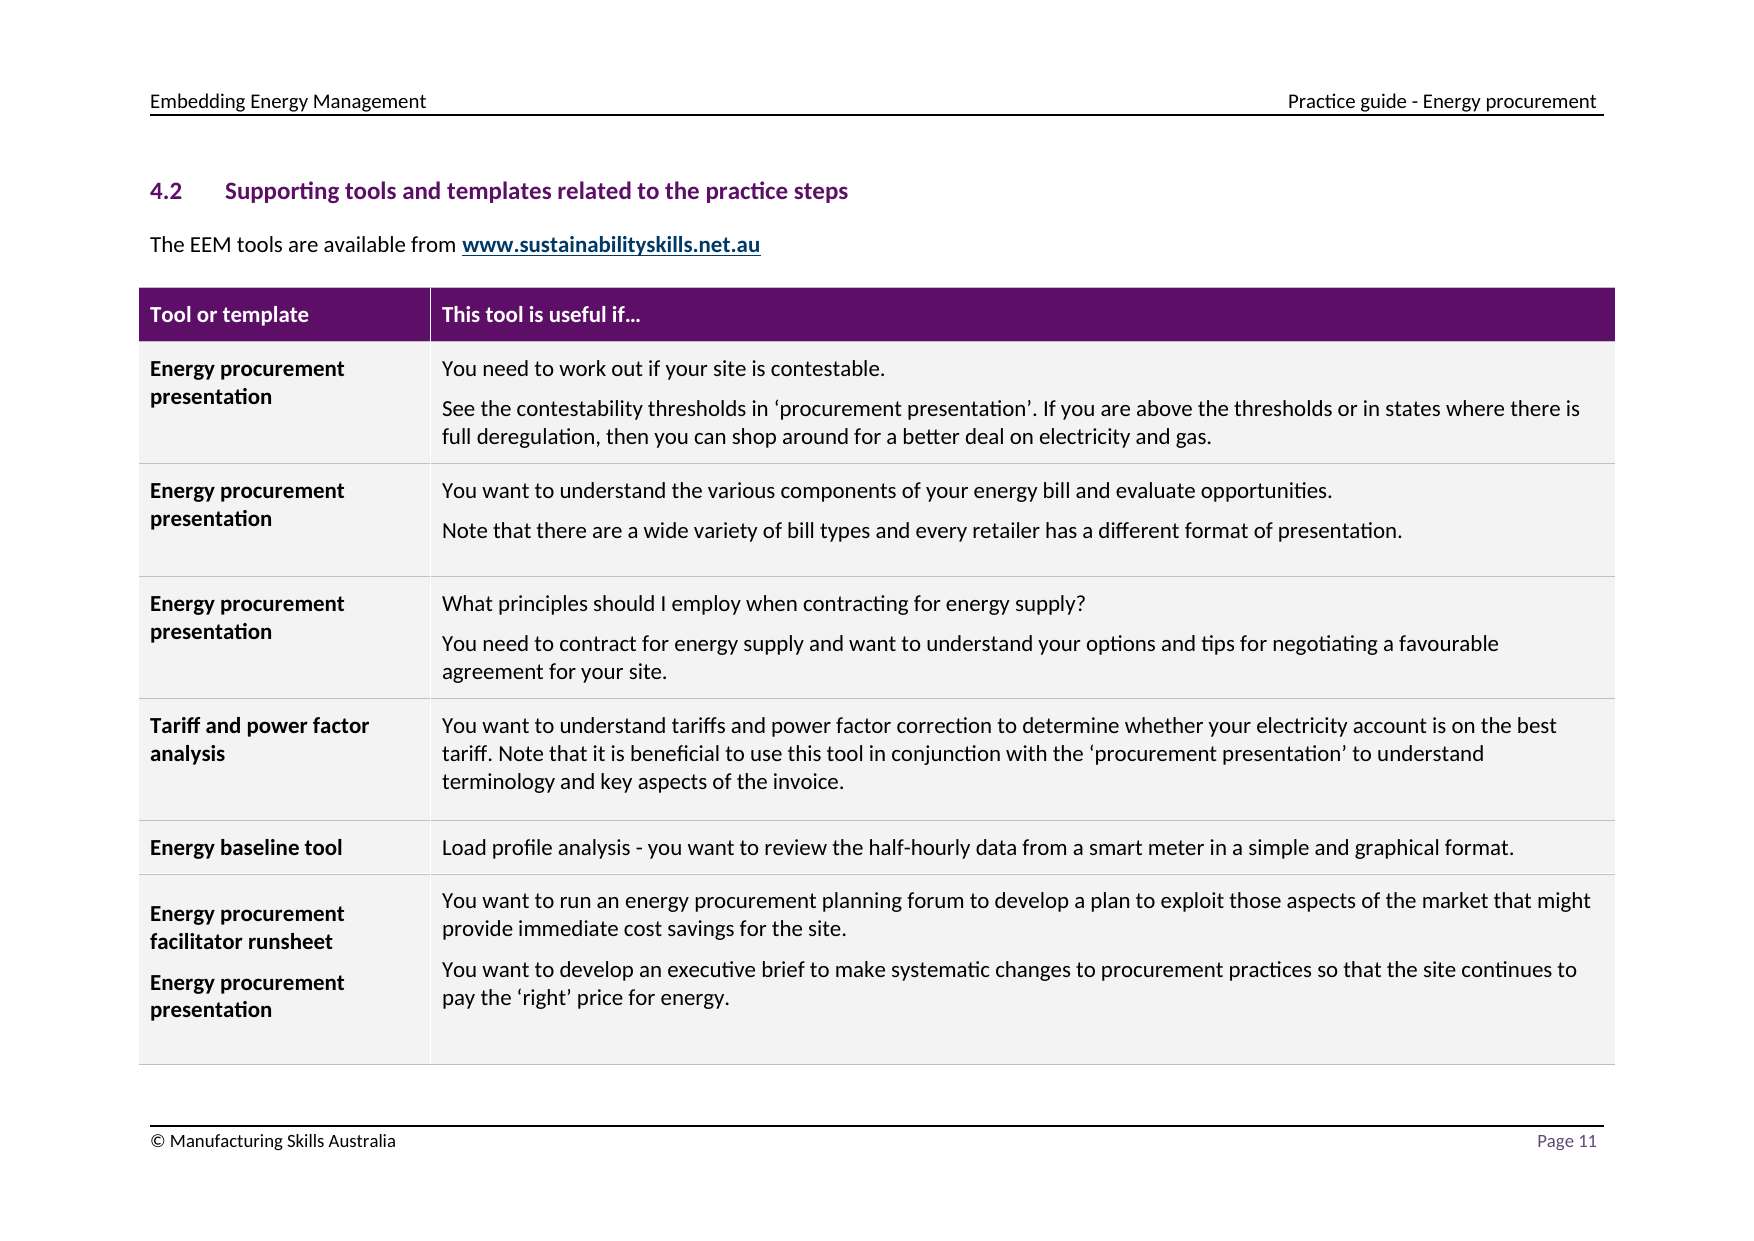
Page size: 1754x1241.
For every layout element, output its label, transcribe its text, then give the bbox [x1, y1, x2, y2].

table_cell Energy procurement facilitator runsheet Energy procurement presentation [139, 875, 430, 1064]
table_cell Energy procurement presentation [139, 342, 430, 463]
table_cell Load profile analysis - you want to review the half-hourly data from a smart meter in a simple and graphical format. [431, 821, 1615, 873]
table_cell You want to understand the various components of your energy bill and evaluate opportunities. Note that there are a wide variety of bill types and every retailer has a different format of presentation. [431, 464, 1615, 576]
table_cell You need to work out if your site is contestable. See the contestability thresholds in ‘procurement presentation’. If you are above the thresholds or in states where there is full deregulation, then you can shop around for a better deal on electricity and gas. [431, 342, 1615, 463]
table_cell You want to understand tariffs and power factor correction to determine whether your electricity account is on the best tariff. Note that it is beneficial to use this tool in conjunction with the ‘procurement presentation’ to understand terminology and key aspects of the invoice. [431, 699, 1615, 820]
table_cell Energy procurement presentation [139, 464, 430, 576]
table_cell Tariff and power factor analysis [139, 699, 430, 820]
table_cell You want to run an energy procurement planning forum to develop a plan to exploit those aspects of the market that might provide immediate cost savings for the site. You want to develop an executive brief to make systematic changes to procurement practices so that the site continues to pay the ‘right’ price for energy. [431, 875, 1615, 1064]
table_header Tool or template [139, 288, 430, 341]
subtitle Supporting tools and templates related to the practice steps [150, 175, 1604, 206]
table_cell What principles should I employ when contracting for energy supply? You need to contract for energy supply and want to understand your options and tips for negotiating a favourable agreement for your site. [431, 577, 1615, 698]
table_header This tool is useful if… [431, 288, 1615, 341]
table_cell Energy baseline tool [139, 821, 430, 873]
table_cell Energy procurement presentation [139, 577, 430, 698]
text The EEM tools are available from www.sustainabilityskills.net.au [150, 231, 1604, 258]
